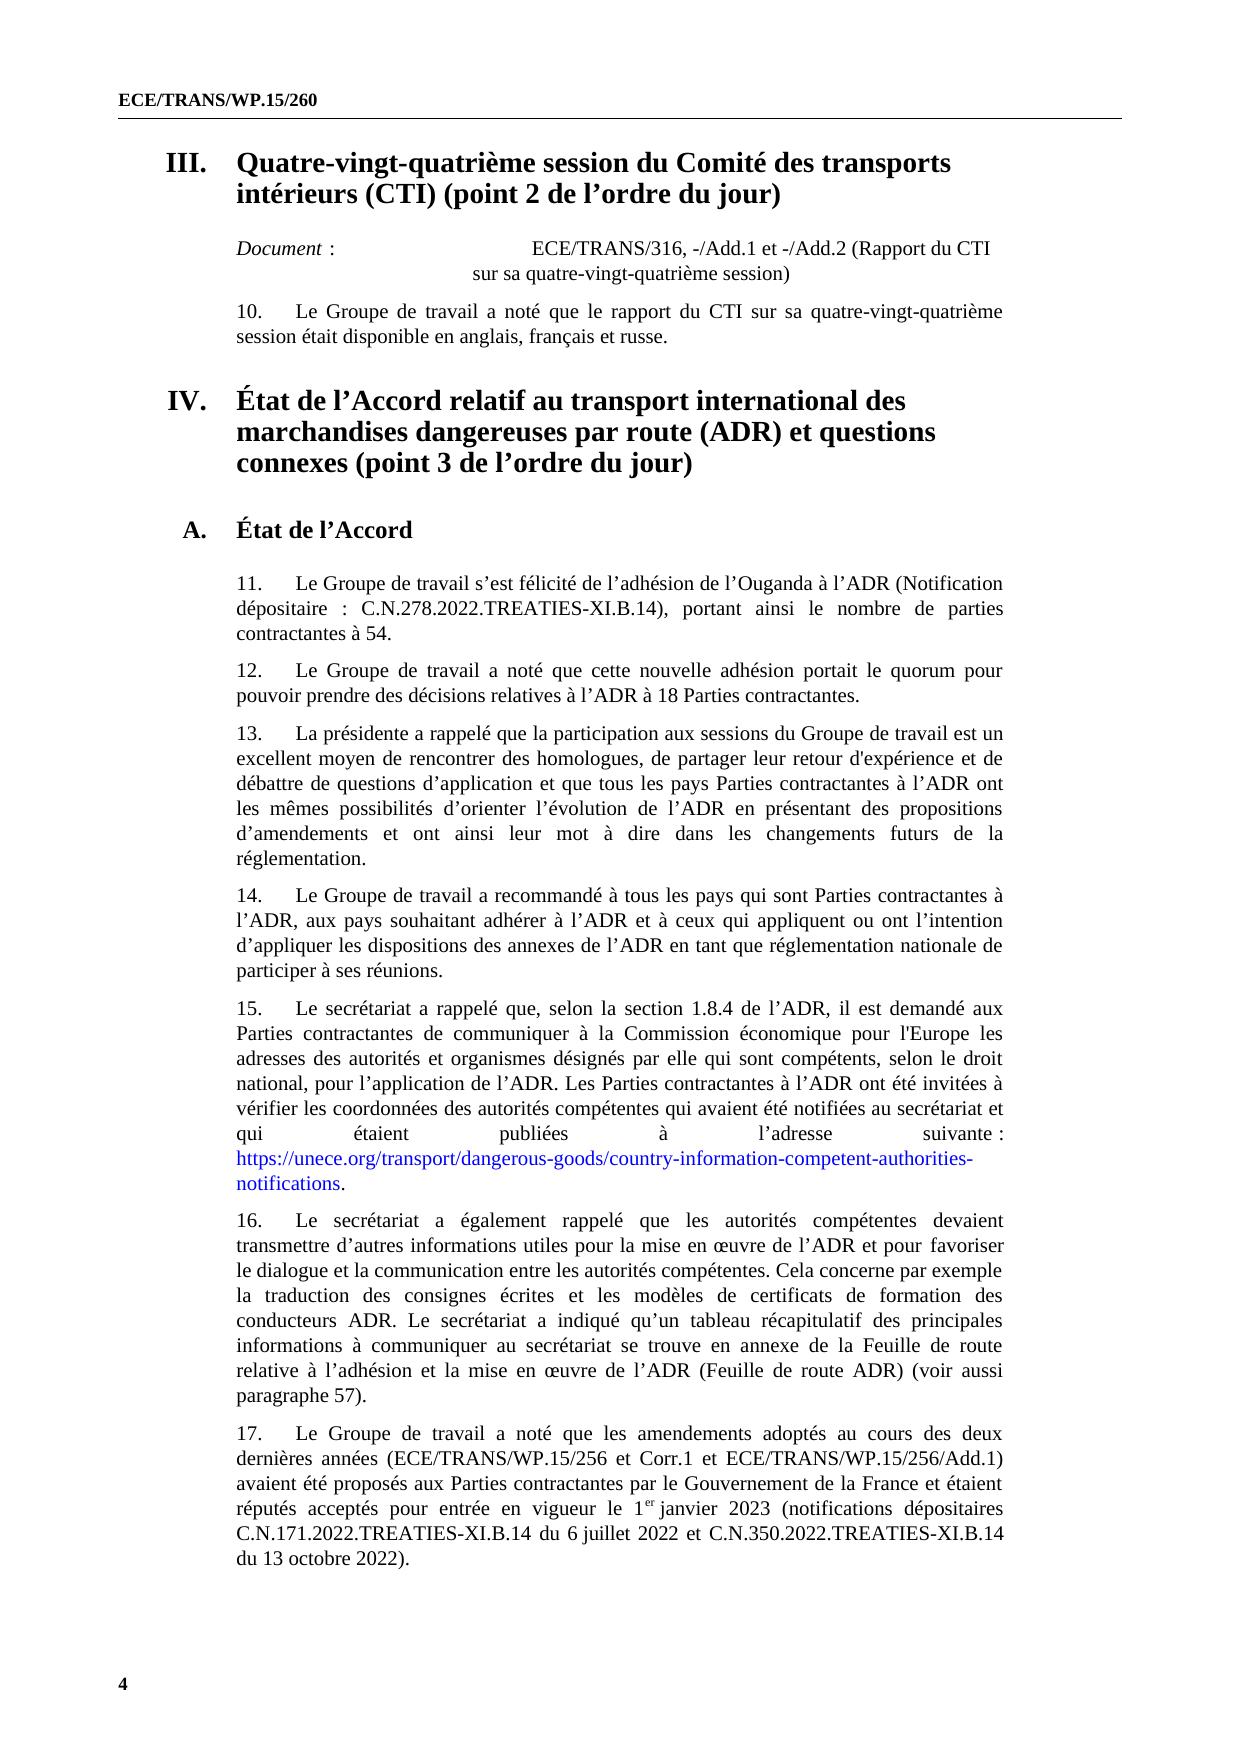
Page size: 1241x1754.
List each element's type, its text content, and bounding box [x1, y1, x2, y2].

text 11. Le Groupe de travail s’est félicité de l’adhésion de l’Ouganda à l’ADR (Notification dépositaire : C.N.278.2022.TREATIES-XI.B.14), portant ainsi le nombre de parties contractantes à 54. [236, 569, 1004, 644]
text 16. Le secrétariat a également rappelé que les autorités compétentes devaient transmettre d’autres informations utiles pour la mise en œuvre de l’ADR et pour favoriser le dialogue et la communication entre les autorités compétentes. Cela concerne par exemple la traduction des consignes écrites et les modèles de certificats de formation des conducteurs ADR. Le secrétariat a indiqué qu’un tableau récapitulatif des principales informations à communiquer au secrétariat se trouve en annexe de la Feuille de route relative à l’adhésion et la mise en œuvre de l’ADR (Feuille de route ADR) (voir aussi paragraphe 57). [236, 1207, 1004, 1407]
text 13. La présidente a rappelé que la participation aux sessions du Groupe de travail est un excellent moyen de rencontrer des homologues, de partager leur retour d'expérience et de débattre de questions d’application et que tous les pays Parties contractantes à l’ADR ont les mêmes possibilités d’orienter l’évolution de l’ADR en présentant des propositions d’amendements et ont ainsi leur mot à dire dans les changements futurs de la réglementation. [236, 719, 1004, 869]
text A. État de l’Accord [118, 516, 1004, 544]
text III. Quatre-vingt-quatrième session du Comité des transports intérieurs (CTI) (point 2 de l’ordre du jour) [118, 148, 1004, 210]
text IV. État de l’Accord relatif au transport international des marchandises dangereuses par route (ADR) et questions connexes (point 3 de l’ordre du jour) [118, 385, 1004, 479]
text 15. Le secrétariat a rappelé que, selon la section 1.8.4 de l’ADR, il est demandé aux Parties contractantes de communiquer à la Commission économique pour l'Europe les adresses des autorités et organismes désignés par elle qui sont compétents, selon le droit national, pour l’application de l’ADR. Les Parties contractantes à l’ADR ont été invitées à vérifier les coordonnées des autorités compétentes qui avaient été notifiées au secrétariat et qui étaient publiées à l’adresse suivante : https://unece.org/transport/dangerous-goods/country-information-competent-authorities-notifications. [236, 994, 1004, 1194]
text Document : ECE/TRANS/316, -/Add.1 et -/Add.2 (Rapport du CTI sur sa quatre-vingt-quatrième session) [236, 235, 1004, 285]
text 10. Le Groupe de travail a noté que le rapport du CTI sur sa quatre-vingt-quatrième session était disponible en anglais, français et russe. [236, 298, 1004, 348]
text 17. Le Groupe de travail a noté que les amendements adoptés au cours des deux dernières années (ECE/TRANS/WP.15/256 et Corr.1 et ECE/TRANS/WP.15/256/Add.1) avaient été proposés aux Parties contractantes par le Gouvernement de la France et étaient réputés acceptés pour entrée en vigueur le 1er janvier 2023 (notifications dépositaires C.N.171.2022.TREATIES-XI.B.14 du 6 juillet 2022 et C.N.350.2022.TREATIES-XI.B.14 du 13 octobre 2022). [236, 1419, 1004, 1569]
text 14. Le Groupe de travail a recommandé à tous les pays qui sont Parties contractantes à l’ADR, aux pays souhaitant adhérer à l’ADR et à ceux qui appliquent ou ont l’intention d’appliquer les dispositions des annexes de l’ADR en tant que réglementation nationale de participer à ses réunions. [236, 882, 1004, 982]
text 12. Le Groupe de travail a noté que cette nouvelle adhésion portait le quorum pour pouvoir prendre des décisions relatives à l’ADR à 18 Parties contractantes. [236, 657, 1004, 707]
